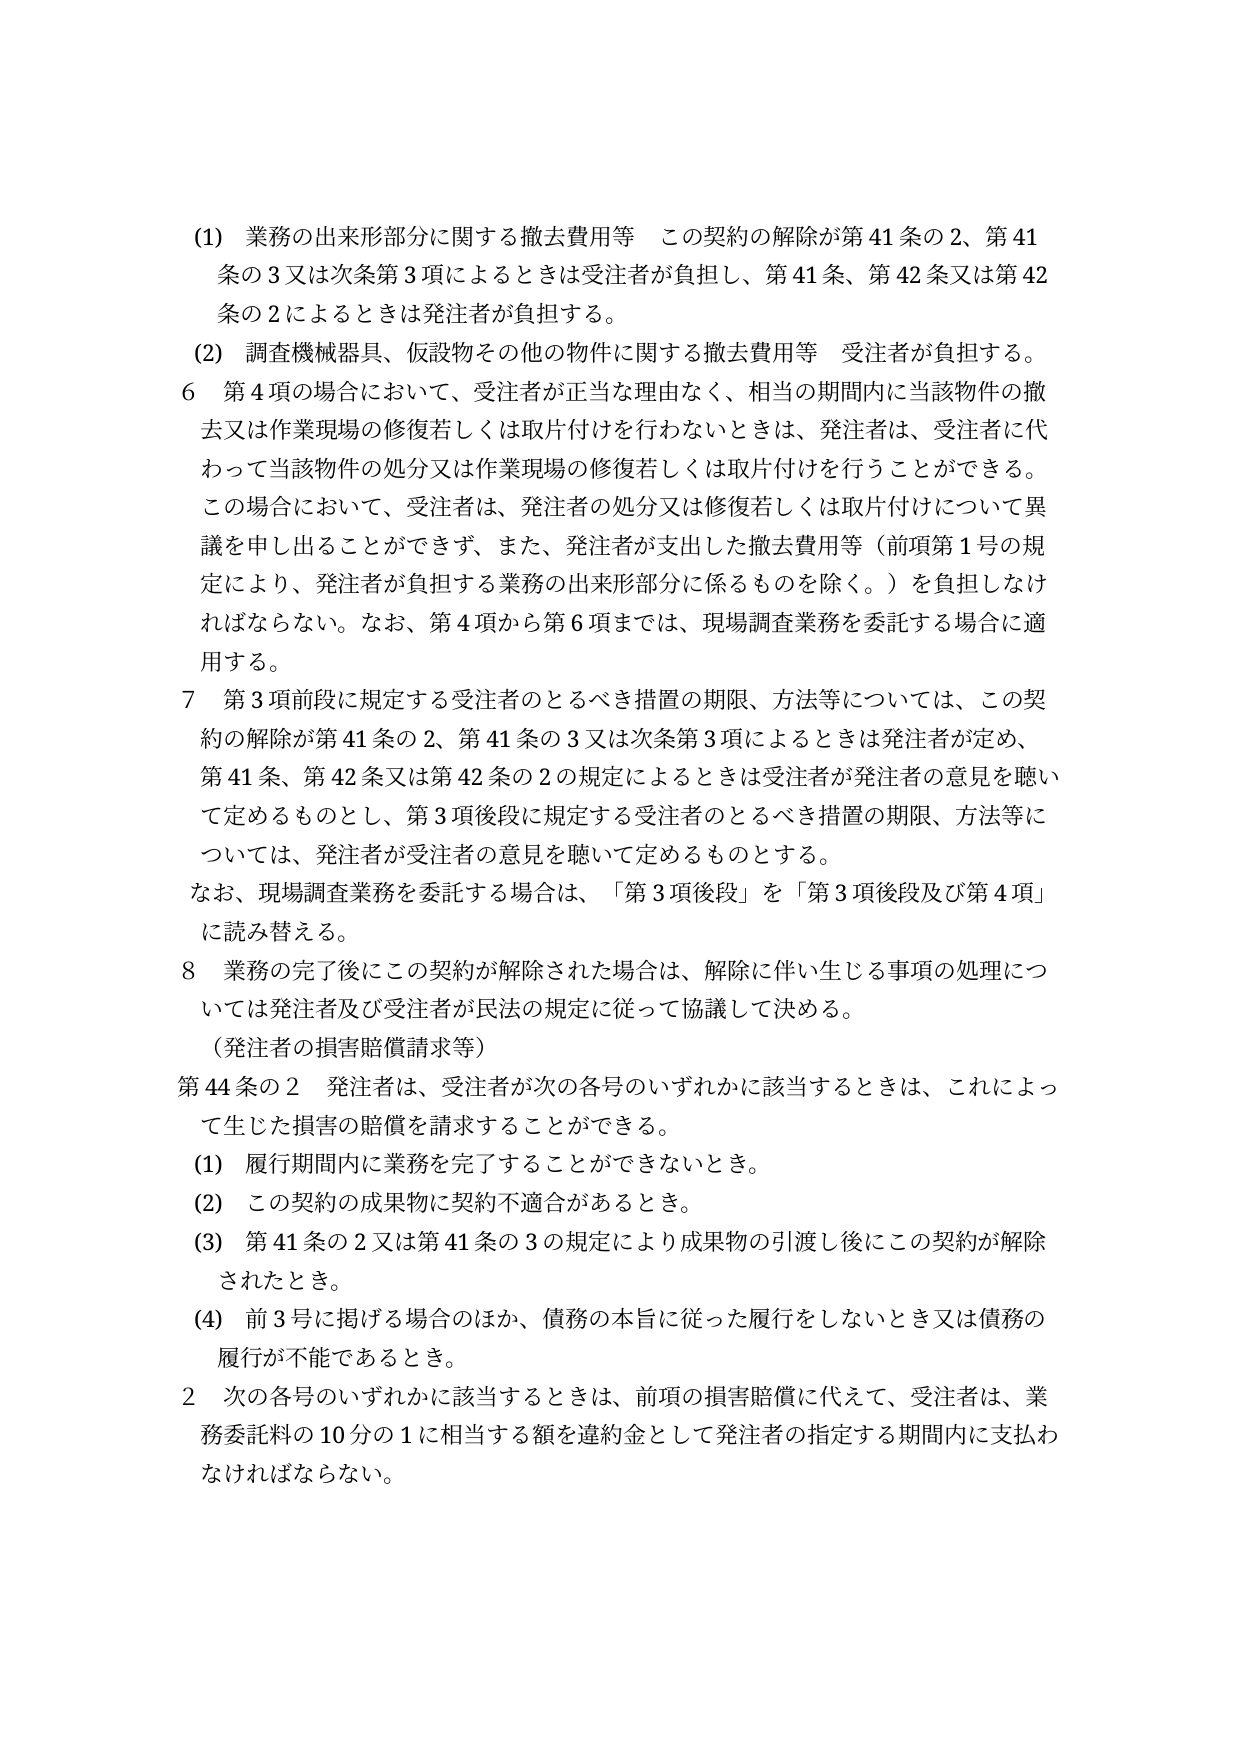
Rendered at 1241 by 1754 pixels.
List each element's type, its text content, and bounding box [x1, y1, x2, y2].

text (1) 業務の出来形部分に関する撤去費用等 この契約の解除が第41条の2、第41条の3又は次条第3項によるときは受注者が負担し、第41条、第42条又は第42条の2によるときは発注者が負担する。 [194, 217, 1063, 331]
text ８ 業務の完了後にこの契約が解除された場合は、解除に伴い生じる事項の処理については発注者及び受注者が民法の規定に従って協議して決める。 [177, 951, 1063, 1027]
text 第44条の２ 発注者は、受注者が次の各号のいずれかに該当するときは、これによって生じた損害の賠償を請求することができる。 [177, 1067, 1063, 1143]
text (3) 第41条の2又は第41条の3の規定により成果物の引渡し後にこの契約が解除されたとき。 [194, 1222, 1063, 1298]
text ６ 第4項の場合において、受注者が正当な理由なく、相当の期間内に当該物件の撤去又は作業現場の修復若しくは取片付けを行わないときは、発注者は、受注者に代わって当該物件の処分又は作業現場の修復若しくは取片付けを行うことができる。この場合において、受注者は、発注者の処分又は修復若しくは取片付けについて異議を申し出ることができず、また、発注者が支出した撤去費用等（前項第1号の規定により、発注者が負担する業務の出来形部分に係るものを除く。）を負担しなければならない。なお、第4項から第6項までは、現場調査業務を委託する場合に適用する。 [177, 372, 1063, 679]
text (2) 調査機械器具、仮設物その他の物件に関する撤去費用等 受注者が負担する。 [194, 333, 1063, 370]
text ７ 第3項前段に規定する受注者のとるべき措置の期限、方法等については、この契約の解除が第41条の2、第41条の3又は次条第3項によるときは発注者が定め、第41条、第42条又は第42条の2の規定によるときは受注者が発注者の意見を聴いて定めるものとし、第3項後段に規定する受注者のとるべき措置の期限、方法等については、発注者が受注者の意見を聴いて定めるものとする。 [177, 680, 1063, 872]
text ２ 次の各号のいずれかに該当するときは、前項の損害賠償に代えて、受注者は、業務委託料の10分の1に相当する額を違約金として発注者の指定する期間内に支払わなければならない。 [177, 1377, 1063, 1491]
text （発注者の損害賠償請求等） [177, 1028, 1063, 1066]
text (4) 前3号に掲げる場合のほか、債務の本旨に従った履行をしないとき又は債務の履行が不能であるとき。 [194, 1299, 1063, 1375]
text なお、現場調査業務を委託する場合は、「第3項後段」を「第3項後段及び第4項」に読み替える。 [177, 873, 1063, 949]
text (1) 履行期間内に業務を完了することができないとき。 [194, 1144, 1063, 1182]
text (2) この契約の成果物に契約不適合があるとき。 [194, 1183, 1063, 1221]
